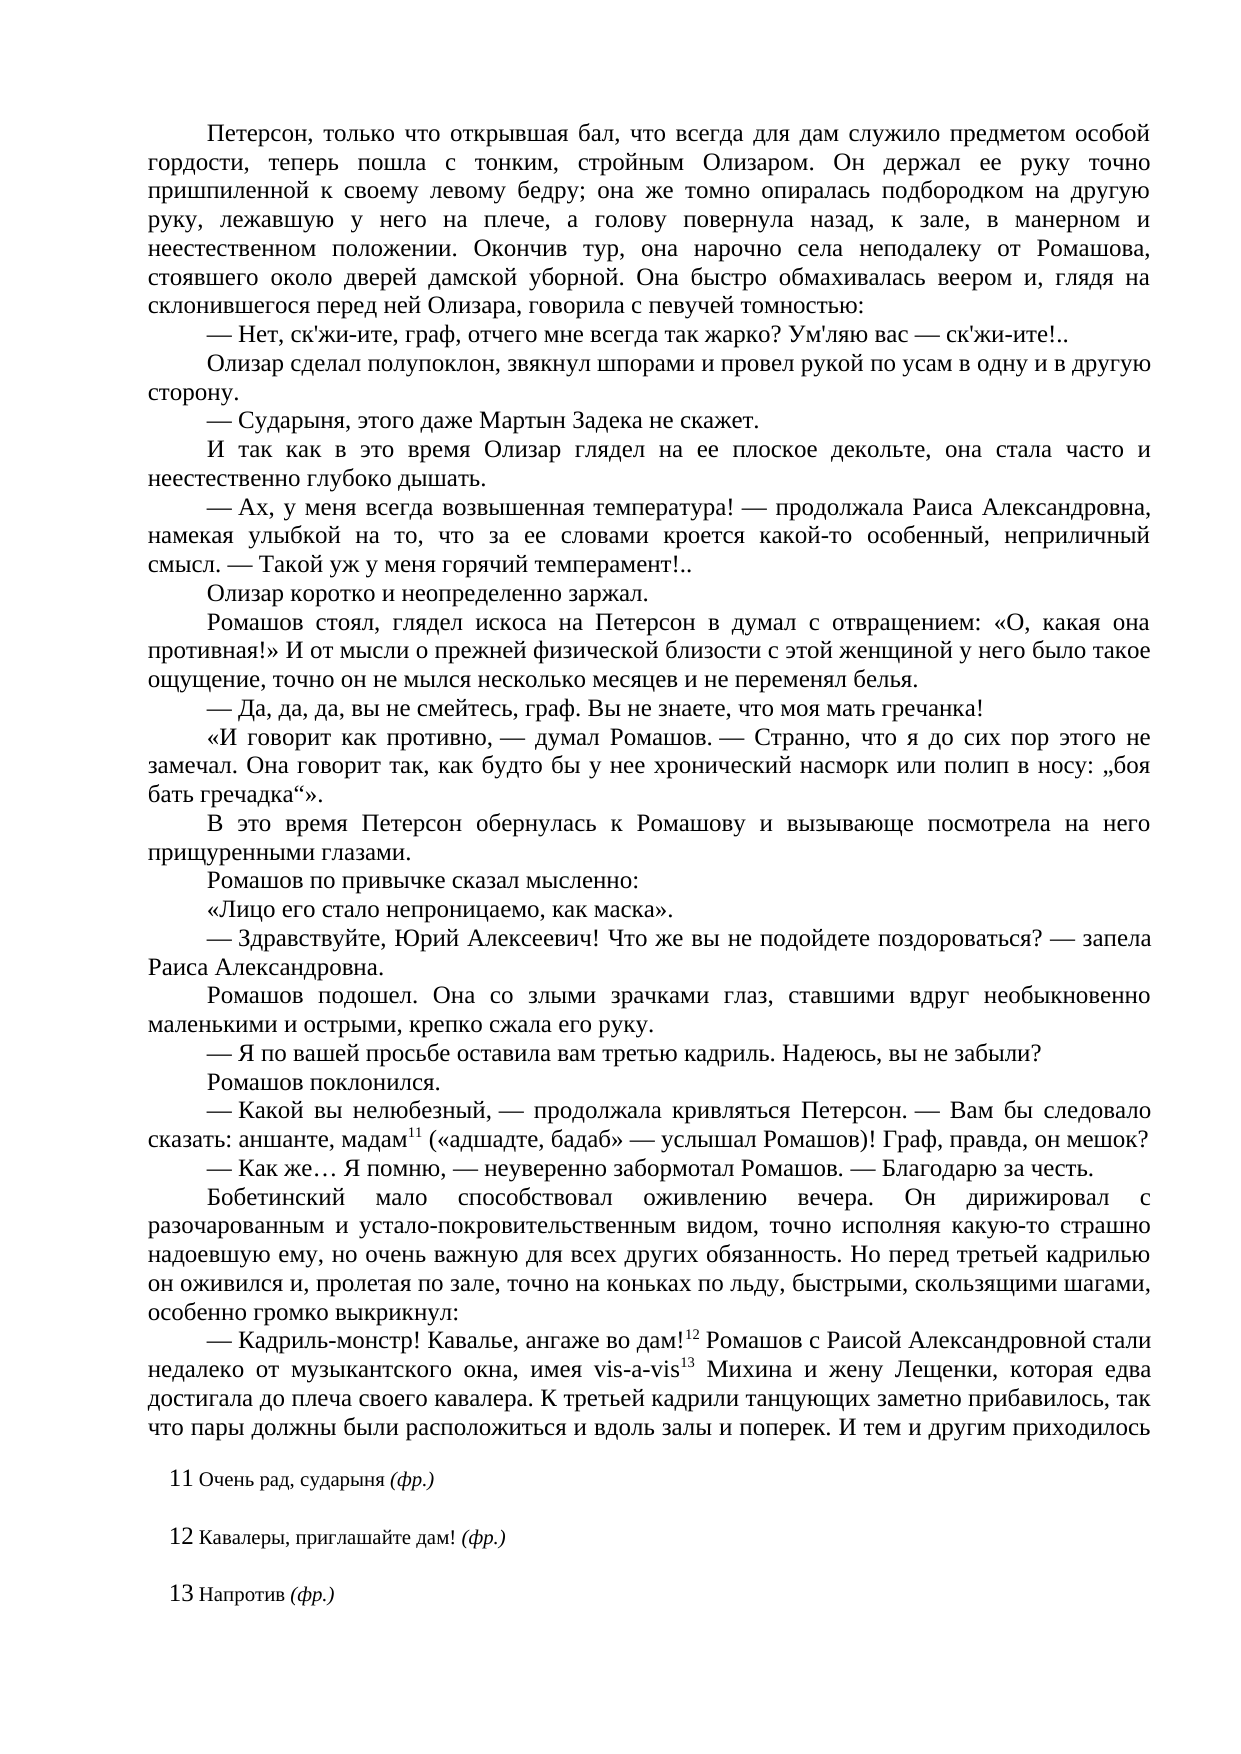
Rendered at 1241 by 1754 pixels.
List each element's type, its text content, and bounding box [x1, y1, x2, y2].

text — Нет, ск'жи-ите, граф, отчего мне всегда так жарко? Ум'ляю вас — ск'жи-ите!.. [148, 319, 1152, 348]
text «И говорит как противно, — думал Ромашов. — Странно, что я до сих пор этого не замечал. Она говорит так, как будто бы у нее хронический насморк или полип в носу: „боя бать гречадка“». [148, 722, 1152, 808]
text — Да, да, да, вы не смейтесь, граф. Вы не знаете, что моя мать гречанка! [148, 693, 1152, 722]
text Бобетинский мало способствовал оживлению вечера. Он дирижировал с разочарованным и устало-покровительственным видом, точно исполняя какую-то страшно надоевшую ему, но очень важную для всех других обязанность. Но перед третьей кадрилью он оживился и, пролетая по зале, точно на коньках по льду, быстрыми, скользящими шагами, особенно громко выкрикнул: [148, 1182, 1152, 1326]
text «Лицо его стало непроницаемо, как маска». [148, 894, 1152, 923]
text Олизар коротко и неопределенно заржал. [148, 578, 1152, 607]
text Ромашов стоял, глядел искоса на Петерсон в думал с отвращением: «О, какая она противная!» И от мысли о прежней физической близости с этой женщиной у него было такое ощущение, точно он не мылся несколько месяцев и не переменял белья. [148, 607, 1152, 693]
text — Я по вашей просьбе оставила вам третью кадриль. Надеюсь, вы не забыли? [148, 1038, 1152, 1067]
text В это время Петерсон обернулась к Ромашову и вызывающе посмотрела на него прищуренными глазами. [148, 808, 1152, 866]
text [148, 1326, 1152, 1441]
text Ромашов по привычке сказал мысленно: [148, 866, 1152, 894]
text — Как же… Я помню, — неуверенно забормотал Ромашов. — Благодарю за честь. [148, 1153, 1152, 1182]
text Ромашов подошел. Она со злыми зрачками глаз, ставшими вдруг необыкновенно маленькими и острыми, крепко сжала его руку. [148, 981, 1152, 1038]
text — Какой вы нелюбезный, — продолжала кривляться Петерсон. — Вам бы следовало сказать: аншанте, мадам («адшадте, бадаб» — услышал Ромашов)! Граф, правда, он мешок? [148, 1096, 1152, 1153]
text Петерсон, только что открывшая бал, что всегда для дам служило предметом особой гордости, теперь пошла с тонким, стройным Олизаром. Он держал ее руку точно пришпиленной к своему левому бедру; она же томно опиралась подбородком на другую руку, лежавшую у него на плече, а голову повернула назад, к зале, в манерном и неестественном положении. Окончив тур, она нарочно села неподалеку от Ромашова, стоявшего около дверей дамской уборной. Она быстро обмахивалась веером и, глядя на склонившегося перед ней Олизара, говорила с певучей томностью: [148, 118, 1152, 319]
text И так как в это время Олизар глядел на ее плоское декольте, она стала часто и неестественно глубоко дышать. [148, 434, 1152, 492]
text — Ах, у меня всегда возвышенная температура! — продолжала Раиса Александровна, намекая улыбкой на то, что за ее словами кроется какой-то особенный, неприличный смысл. — Такой уж у меня горячий темперамент!.. [148, 492, 1152, 578]
text — Здравствуйте, Юрий Алексеевич! Что же вы не подойдете поздороваться? — запела Раиса Александровна. [148, 923, 1152, 981]
text Ромашов поклонился. [148, 1067, 1152, 1096]
text Олизар сделал полупоклон, звякнул шпорами и провел рукой по усам в одну и в другую сторону. [148, 348, 1152, 406]
text — Сударыня, этого даже Мартын Задека не скажет. [148, 406, 1152, 434]
